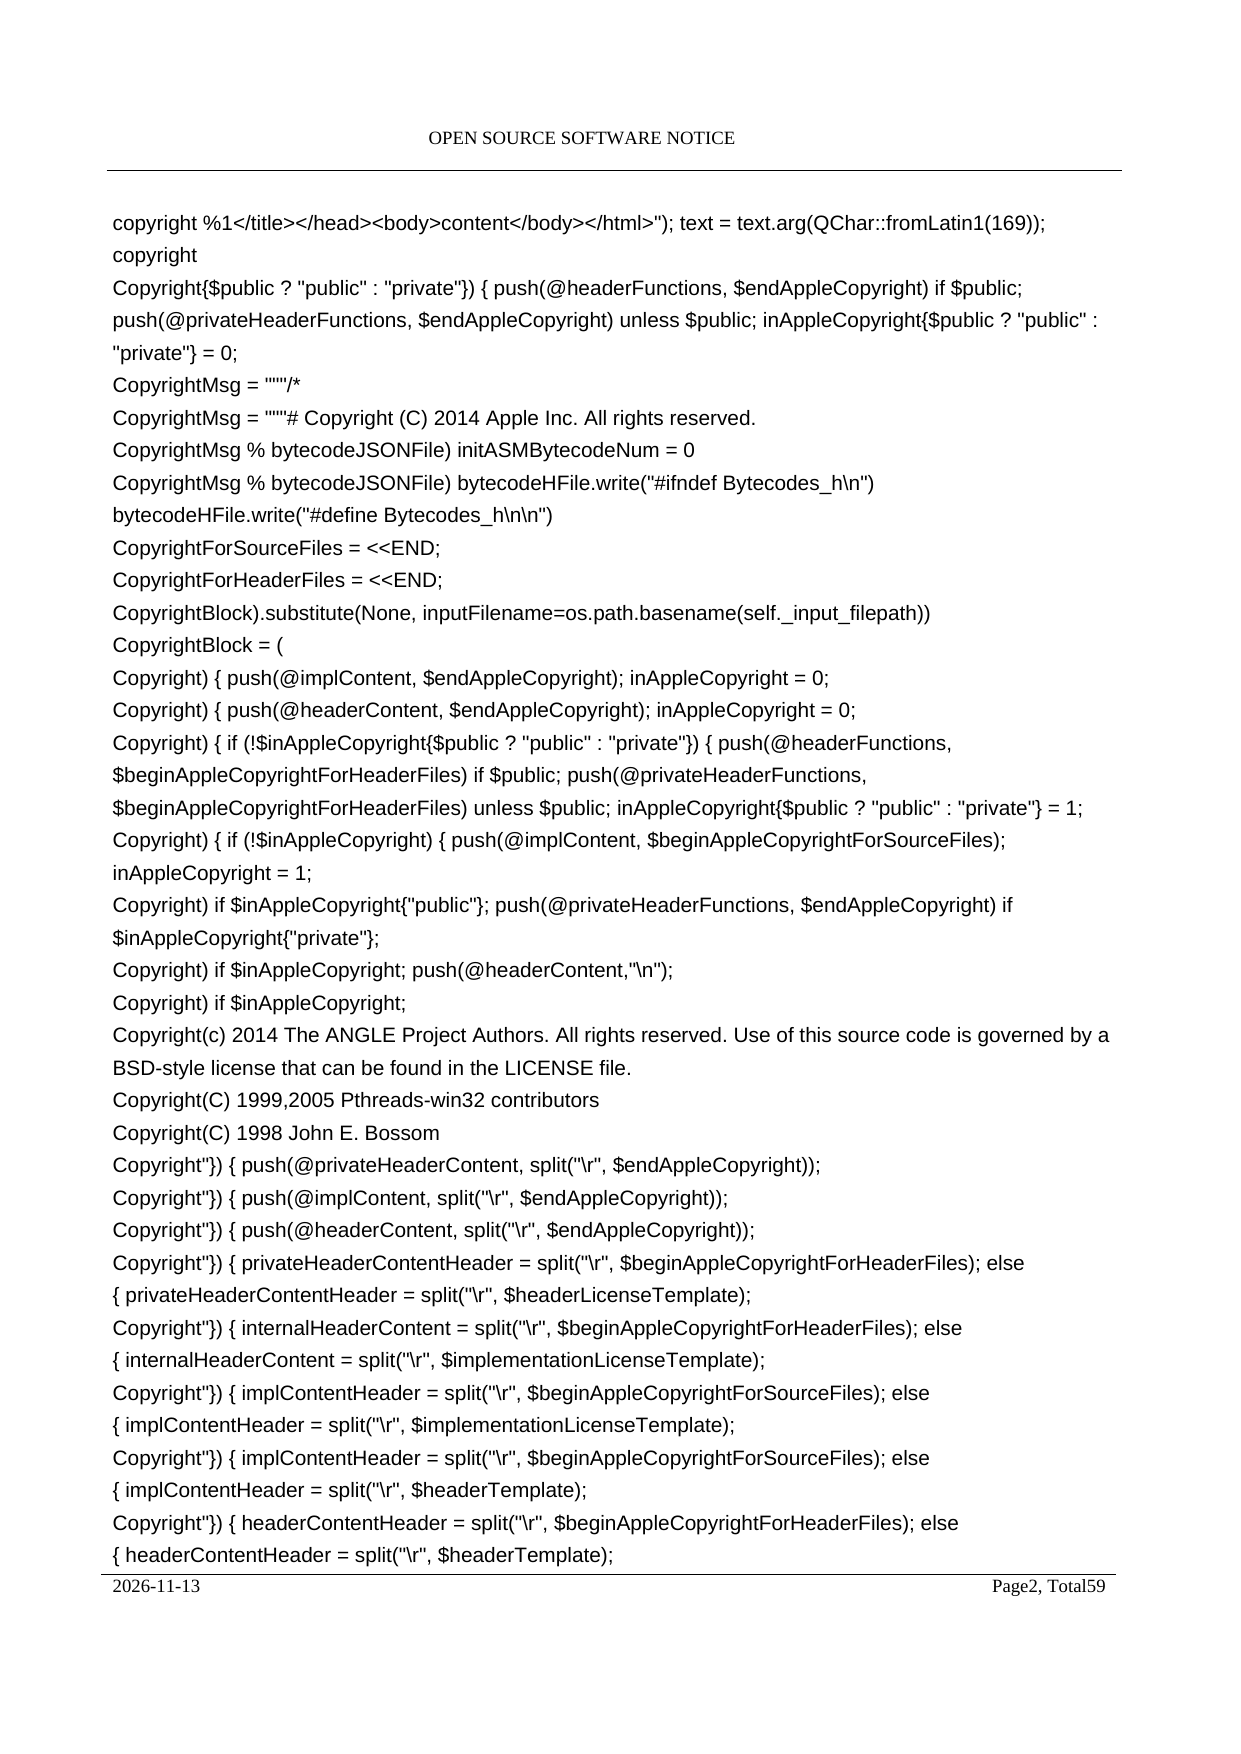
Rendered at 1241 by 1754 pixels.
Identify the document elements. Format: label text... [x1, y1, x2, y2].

text Copyright(c) 2014 The ANGLE Project Authors. All rights reserved. Use of this source code is governed by a BSD-style license that can be found in the LICENSE file. [112, 1019, 1128, 1084]
text Copyright"}) { push(@implContent, split("\r", $endAppleCopyright)); [112, 1181, 1128, 1214]
text Copyright) { if (!$inAppleCopyright) { push(@implContent, $beginAppleCopyrightForSourceFiles); inAppleCopyright = 1; [112, 824, 1128, 889]
text Copyright) { push(@implContent, $endAppleCopyright); inAppleCopyright = 0; [112, 661, 1128, 694]
text Copyright"}) { implContentHeader = split("\r", $beginAppleCopyrightForSourceFiles); else { implContentHeader = split("\r", $implementationLicenseTemplate); [112, 1376, 1128, 1441]
text Copyright) if $inAppleCopyright{"public"}; push(@privateHeaderFunctions, $endAppleCopyright) if $inAppleCopyright{"private"}; [112, 889, 1128, 954]
text Copyright) if $inAppleCopyright; [112, 986, 1128, 1019]
text CopyrightBlock = ( [112, 629, 1128, 661]
text Copyright"}) { push(@headerContent, split("\r", $endAppleCopyright)); [112, 1214, 1128, 1246]
text CopyrightForHeaderFiles = <<END; [112, 564, 1128, 596]
text CopyrightMsg = """/* [112, 369, 1128, 401]
text Copyright(C) 1998 John E. Bossom [112, 1116, 1128, 1149]
text Copyright"}) { push(@privateHeaderContent, split("\r", $endAppleCopyright)); [112, 1149, 1128, 1181]
text Copyright"}) { headerContentHeader = split("\r", $beginAppleCopyrightForHeaderFiles); else { headerContentHeader = split("\r", $headerTemplate); [112, 1506, 1128, 1571]
text Copyright) { push(@headerContent, $endAppleCopyright); inAppleCopyright = 0; [112, 694, 1128, 726]
text copyright [112, 239, 1128, 271]
text CopyrightBlock).substitute(None, inputFilename=os.path.basename(self._input_filepath)) [112, 596, 1128, 629]
text Copyright{$public ? "public" : "private"}) { push(@headerFunctions, $endAppleCopyright) if $public; push(@privateHeaderFunctions, $endAppleCopyright) unless $public; inAppleCopyright{$public ? "public" : "private"} = 0; [112, 271, 1128, 369]
text Copyright) { if (!$inAppleCopyright{$public ? "public" : "private"}) { push(@headerFunctions, $beginAppleCopyrightForHeaderFiles) if $public; push(@privateHeaderFunctions, $beginAppleCopyrightForHeaderFiles) unless $public; inAppleCopyright{$public ? "public" : "private"} = 1; [112, 726, 1128, 824]
text Copyright) if $inAppleCopyright; push(@headerContent,"\n"); [112, 954, 1128, 986]
text CopyrightMsg % bytecodeJSONFile) initASMBytecodeNum = 0 [112, 434, 1128, 466]
text Copyright"}) { implContentHeader = split("\r", $beginAppleCopyrightForSourceFiles); else { implContentHeader = split("\r", $headerTemplate); [112, 1441, 1128, 1506]
text CopyrightForSourceFiles = <<END; [112, 531, 1128, 564]
text Copyright"}) { internalHeaderContent = split("\r", $beginAppleCopyrightForHeaderFiles); else { internalHeaderContent = split("\r", $implementationLicenseTemplate); [112, 1311, 1128, 1376]
text Copyright"}) { privateHeaderContentHeader = split("\r", $beginAppleCopyrightForHeaderFiles); else { privateHeaderContentHeader = split("\r", $headerLicenseTemplate); [112, 1246, 1128, 1311]
text copyright %1</title></head><body>content</body></html>"); text = text.arg(QChar::fromLatin1(169)); [112, 206, 1128, 239]
text Copyright(C) 1999,2005 Pthreads-win32 contributors [112, 1084, 1128, 1116]
text CopyrightMsg = """# Copyright (C) 2014 Apple Inc. All rights reserved. [112, 401, 1128, 434]
text CopyrightMsg % bytecodeJSONFile) bytecodeHFile.write("#ifndef Bytecodes_h\n") bytecodeHFile.write("#define Bytecodes_h\n\n") [112, 466, 1128, 531]
